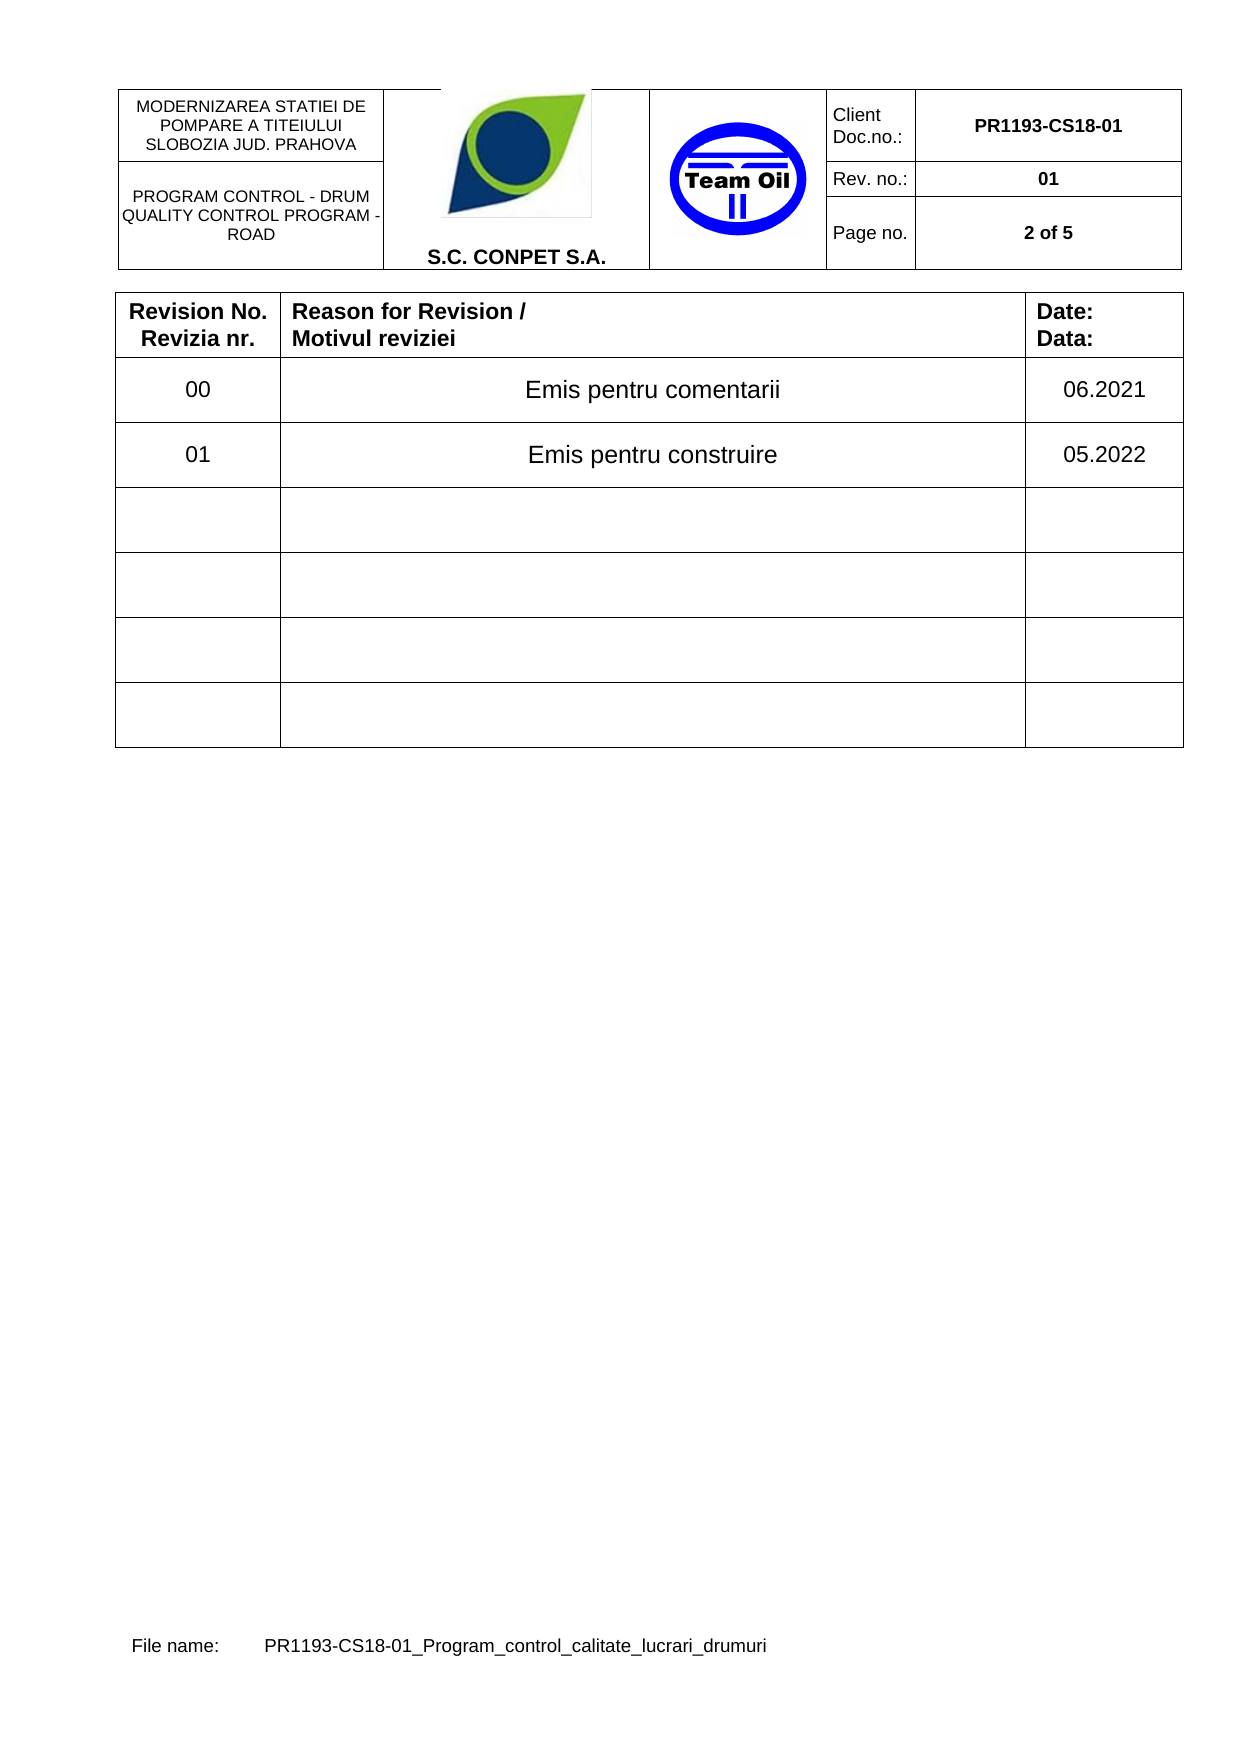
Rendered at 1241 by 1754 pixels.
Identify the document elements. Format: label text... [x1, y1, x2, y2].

table_cell [1026, 553, 1183, 617]
table_cell 05.2022 [1026, 423, 1183, 487]
table_cell 06.2021 [1026, 358, 1183, 422]
table_cell [281, 683, 1025, 747]
table_header Revision No. Revizia nr. [116, 293, 280, 357]
table_cell [116, 618, 280, 682]
table_cell [281, 488, 1025, 552]
table_cell Emis pentru construire [281, 423, 1025, 487]
table_cell [1026, 683, 1183, 747]
table_cell [281, 553, 1025, 617]
picture [669, 122, 807, 236]
table_cell [116, 488, 280, 552]
table_cell [116, 553, 280, 617]
table_header Date: Data: [1026, 293, 1183, 357]
table_header Reason for Revision / Motivul reviziei [281, 293, 1025, 357]
table_cell [1026, 618, 1183, 682]
table_cell [281, 618, 1025, 682]
table_cell 01 [116, 423, 280, 487]
table_cell 00 [116, 358, 280, 422]
picture [440, 89, 593, 219]
table_cell Emis pentru comentarii [281, 358, 1025, 422]
table_cell [116, 683, 280, 747]
table_cell [1026, 488, 1183, 552]
